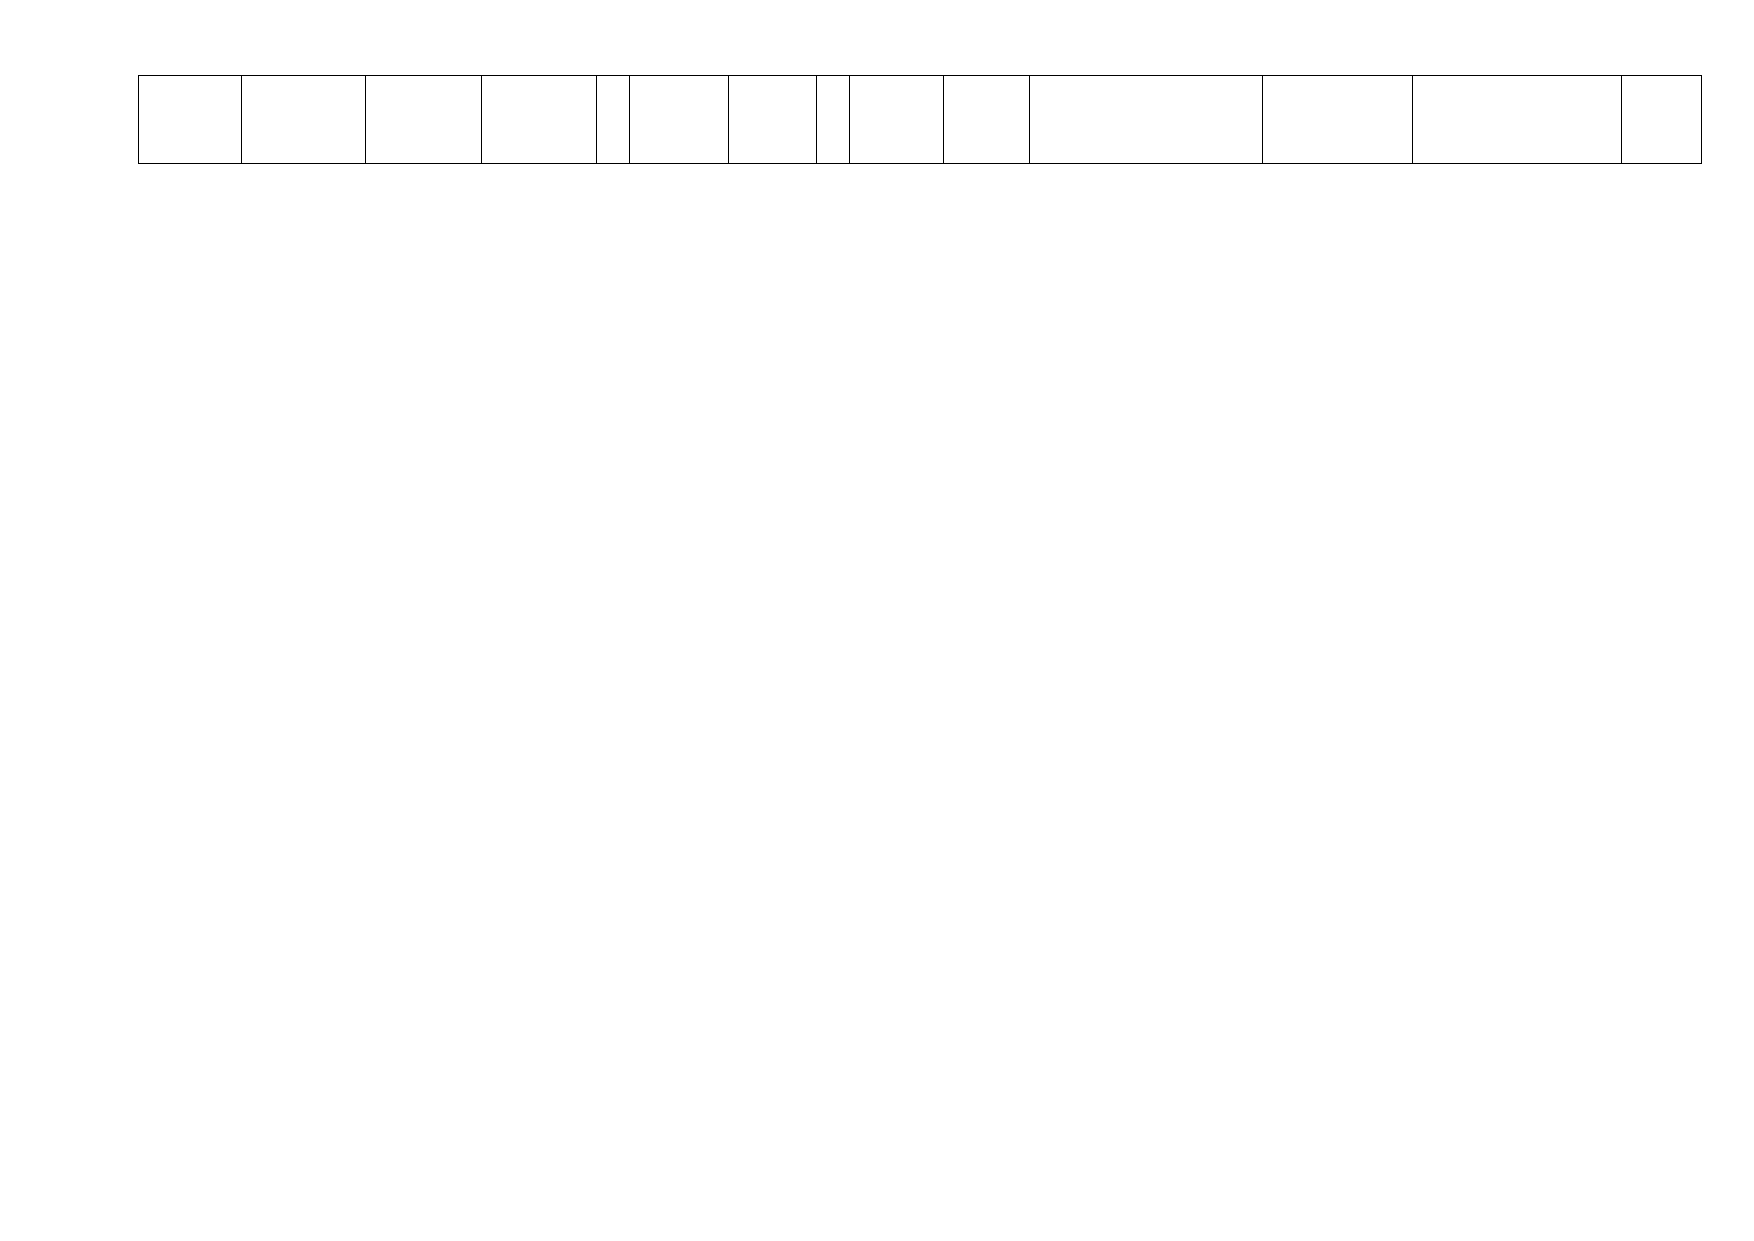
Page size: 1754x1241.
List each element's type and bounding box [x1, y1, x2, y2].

table_cell [1030, 76, 1262, 163]
table_cell [139, 76, 241, 163]
table_cell [1413, 76, 1621, 163]
table_cell [817, 76, 849, 163]
table_cell [630, 76, 728, 163]
table_cell [242, 76, 365, 163]
table_cell [366, 76, 481, 163]
table_cell [1263, 76, 1412, 163]
table_cell [850, 76, 943, 163]
table_cell [729, 76, 816, 163]
table_cell [944, 76, 1029, 163]
table_cell [1622, 76, 1701, 163]
table_cell [482, 76, 596, 163]
table_cell [597, 76, 629, 163]
